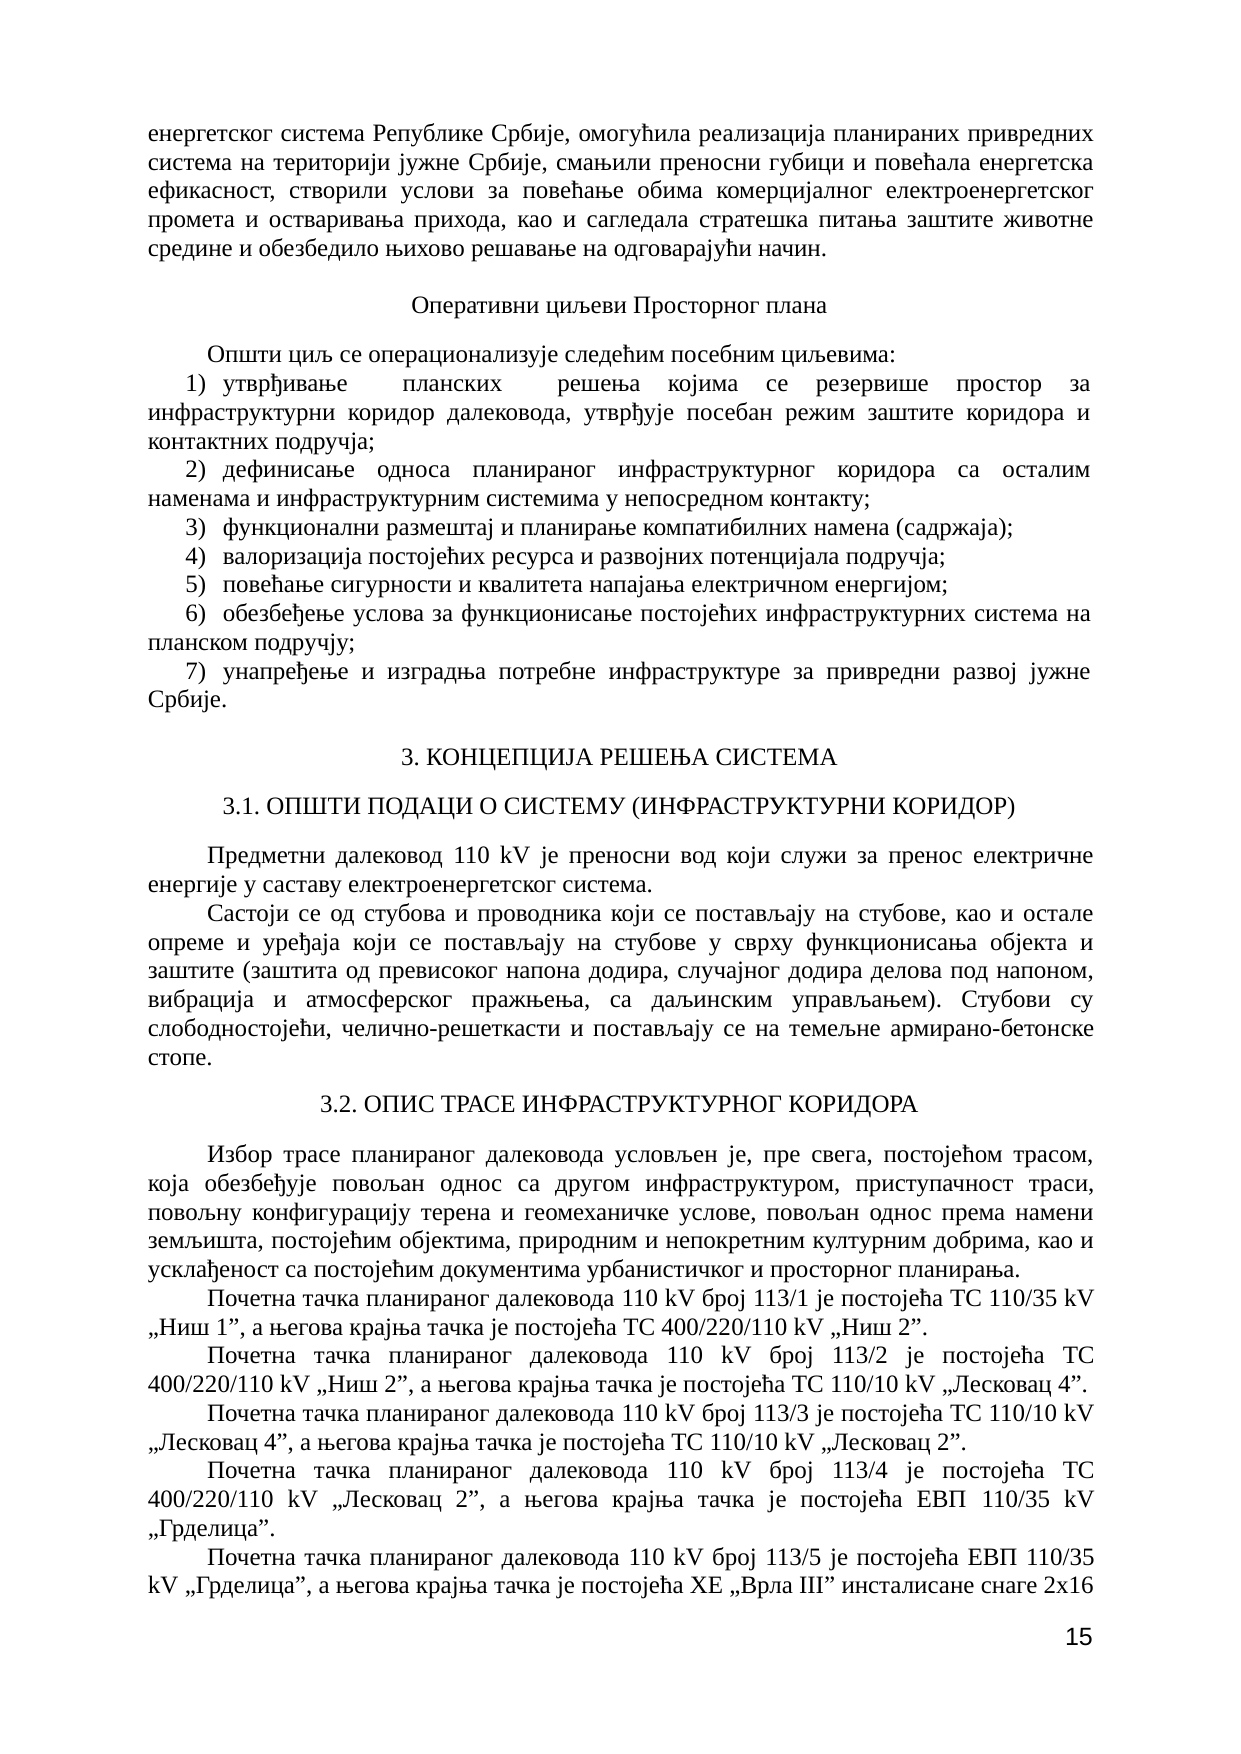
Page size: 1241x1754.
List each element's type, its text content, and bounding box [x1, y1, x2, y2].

text Почетна тачка планираног далековода 110 kV брoj 113/4 је постојећа ТС 400/220/110 kV „Лесковац 2”, а његова крајња тачка је постојећа ЕВП 110/35 kV „Грделица”. [148, 1455, 1094, 1542]
text Састоји се од стубова и проводника који се постављају на стубове, као и остале опреме и уређаја који се постављају на стубове у сврху функционисања објекта и заштите (заштита од превисоког напона додира, случајног додира делова под напоном, вибрација и атмосферског пражњења, са даљинским управљањем). Стубови су слободностојећи, челично-решеткасти и постављају се на темељне армирано-бетонске стопе. [148, 898, 1094, 1070]
list утврђивање планских решења којима се резервише простор за инфраструктурни коридор далековода, утврђује посебан режим заштите коридора и контактних подручја; [148, 368, 1091, 454]
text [148, 118, 1094, 262]
text Општи циљ се операционализује следећим посебним циљевима: [148, 339, 1094, 368]
text 3.1. ОПШТИ ПОДАЦИ О СИСТЕМУ (ИНФРАСТРУКТУРНИ КОРИДОР) [148, 791, 1090, 820]
text 3.2. ОПИС ТРАСЕ ИНФРАСТРУКТУРНОГ КОРИДОРА [148, 1089, 1090, 1118]
text Предметни далековод 110 kV је преносни вод који служи за пренос електричне енергије у саставу електроенергетског система. [148, 840, 1094, 898]
text Почетна тачка планираног далековода 110 kV брoj 113/3 је постојећа ТС 110/10 kV „Лесковац 4”, а његова крајња тачка је постојећа ТС 110/10 kV „Лесковац 2”. [148, 1398, 1094, 1455]
list повећање сигурности и квалитета напајања електричном енергијом; [185, 569, 1091, 598]
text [148, 1542, 1094, 1599]
list дефинисање односа планираног инфраструктурног коридора са осталим наменама и инфраструктурним системима у непосредном контакту; [148, 454, 1091, 512]
text Почетна тачка планираног далековода 110 kV брoj 113/2 је постојећа ТС 400/220/110 kV „Ниш 2”, а његова крајња тачка је постојећа ТС 110/10 kV „Лесковац 4”. [148, 1340, 1094, 1398]
list обезбеђење услова за функционисање постојећих инфраструктурних система на планском подручју; [148, 598, 1091, 656]
text 3. КОНЦЕПЦИЈА РEШЕЊА СИСТЕМА [148, 742, 1090, 771]
text Избор трасе планираног далековода условљен је, пре свега, постојећом трасом, која обезбеђује повољан однос са другом инфраструктуром, приступачност траси, повољну конфигурацију терена и геомеханичке услове, повољан однос према намени земљишта, постојећим објектима, природним и непокретним културним добрима, као и усклађеност са постојећим документима урбанистичког и просторног планирања. [148, 1139, 1094, 1283]
list функционални размештај и планирање компатибилних намена (садржаја); [185, 512, 1091, 541]
list валоризација постојећих ресурса и развојних потенцијала подручја; [185, 541, 1091, 569]
list унапређење и изградња потребне инфраструктуре за привредни развој јужне Србије. [148, 656, 1091, 713]
text Почетна тачка планираног далековода 110 kV брoj 113/1 је постојећа ТС 110/35 kV „Ниш 1”, а његова крајња тачка је постојећа ТС 400/220/110 kV „Ниш 2”. [148, 1283, 1094, 1340]
text Оперативни циљеви Просторног плана [148, 291, 1090, 319]
